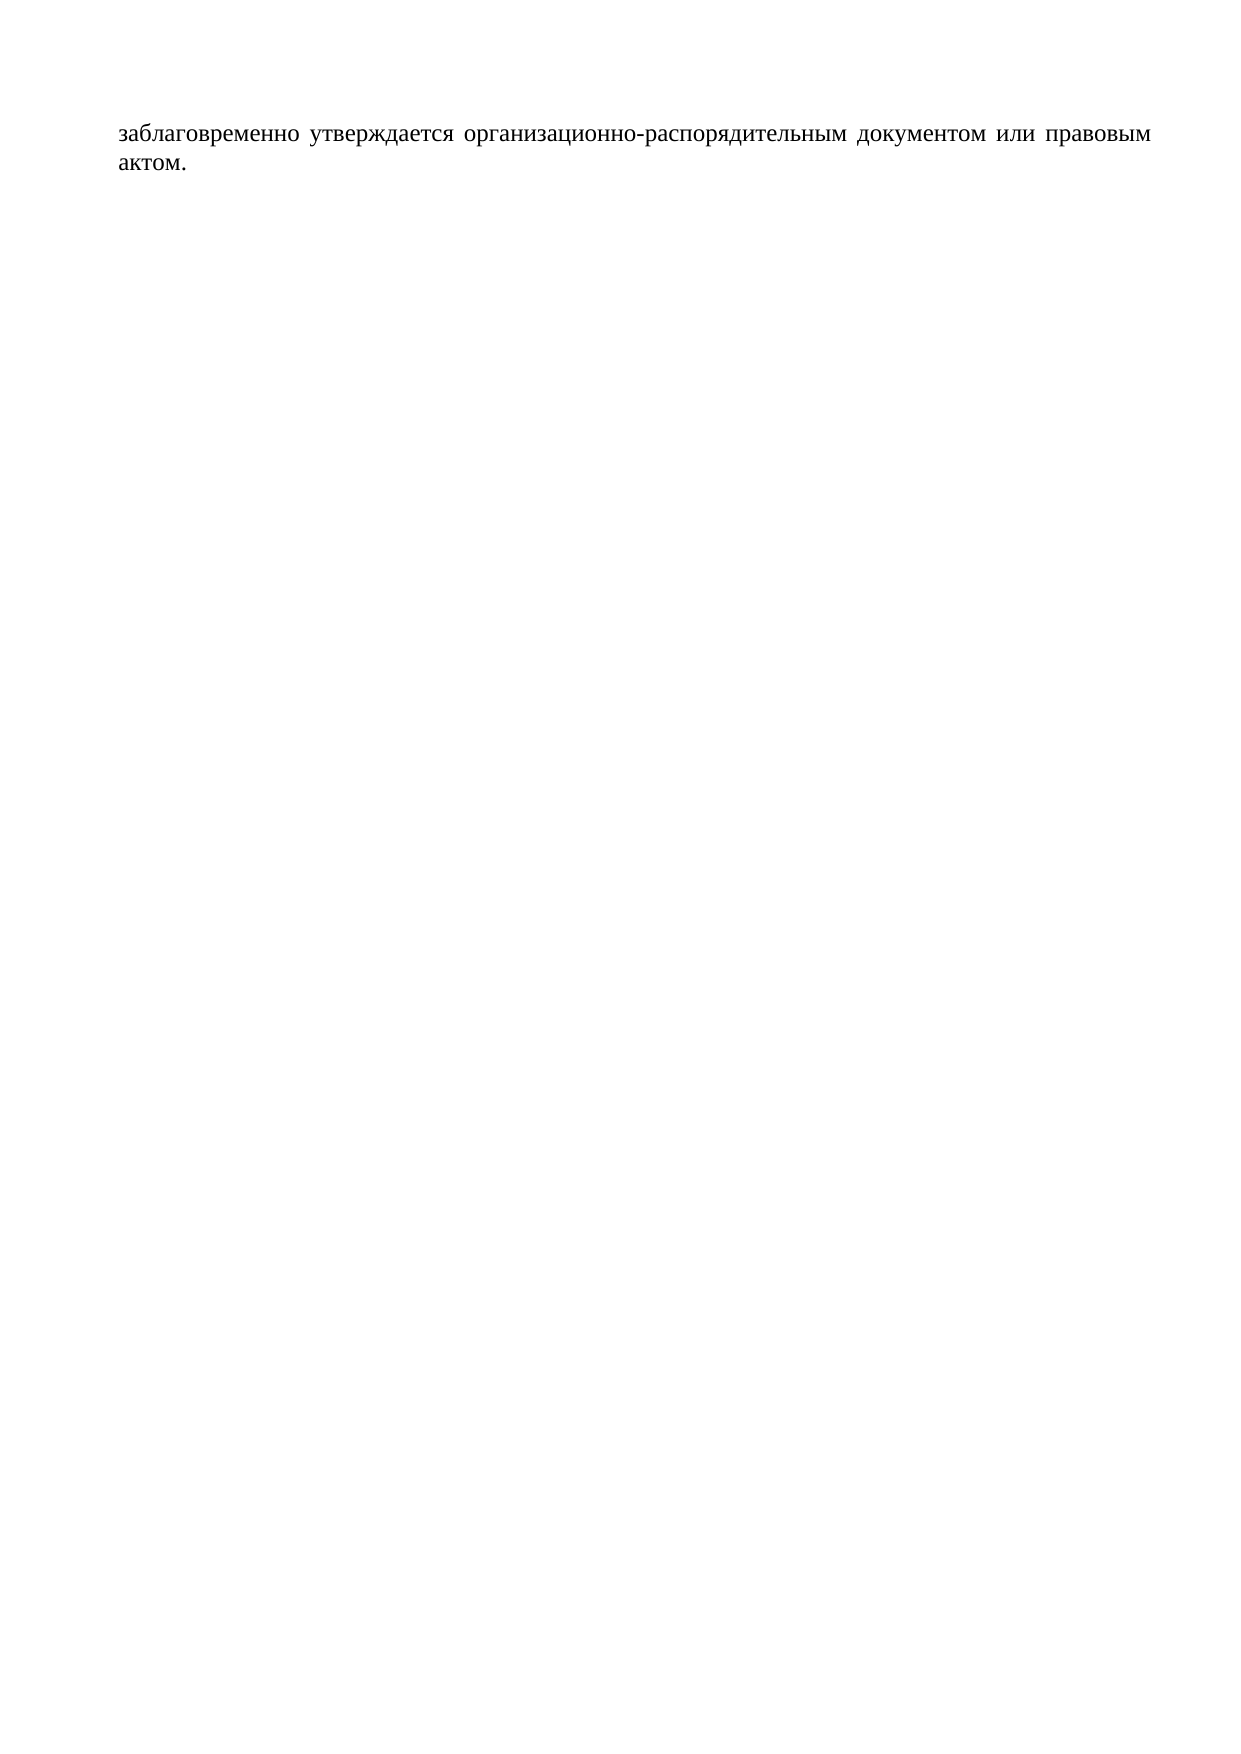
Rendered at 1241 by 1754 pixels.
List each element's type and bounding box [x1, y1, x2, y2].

text [118, 118, 1152, 176]
